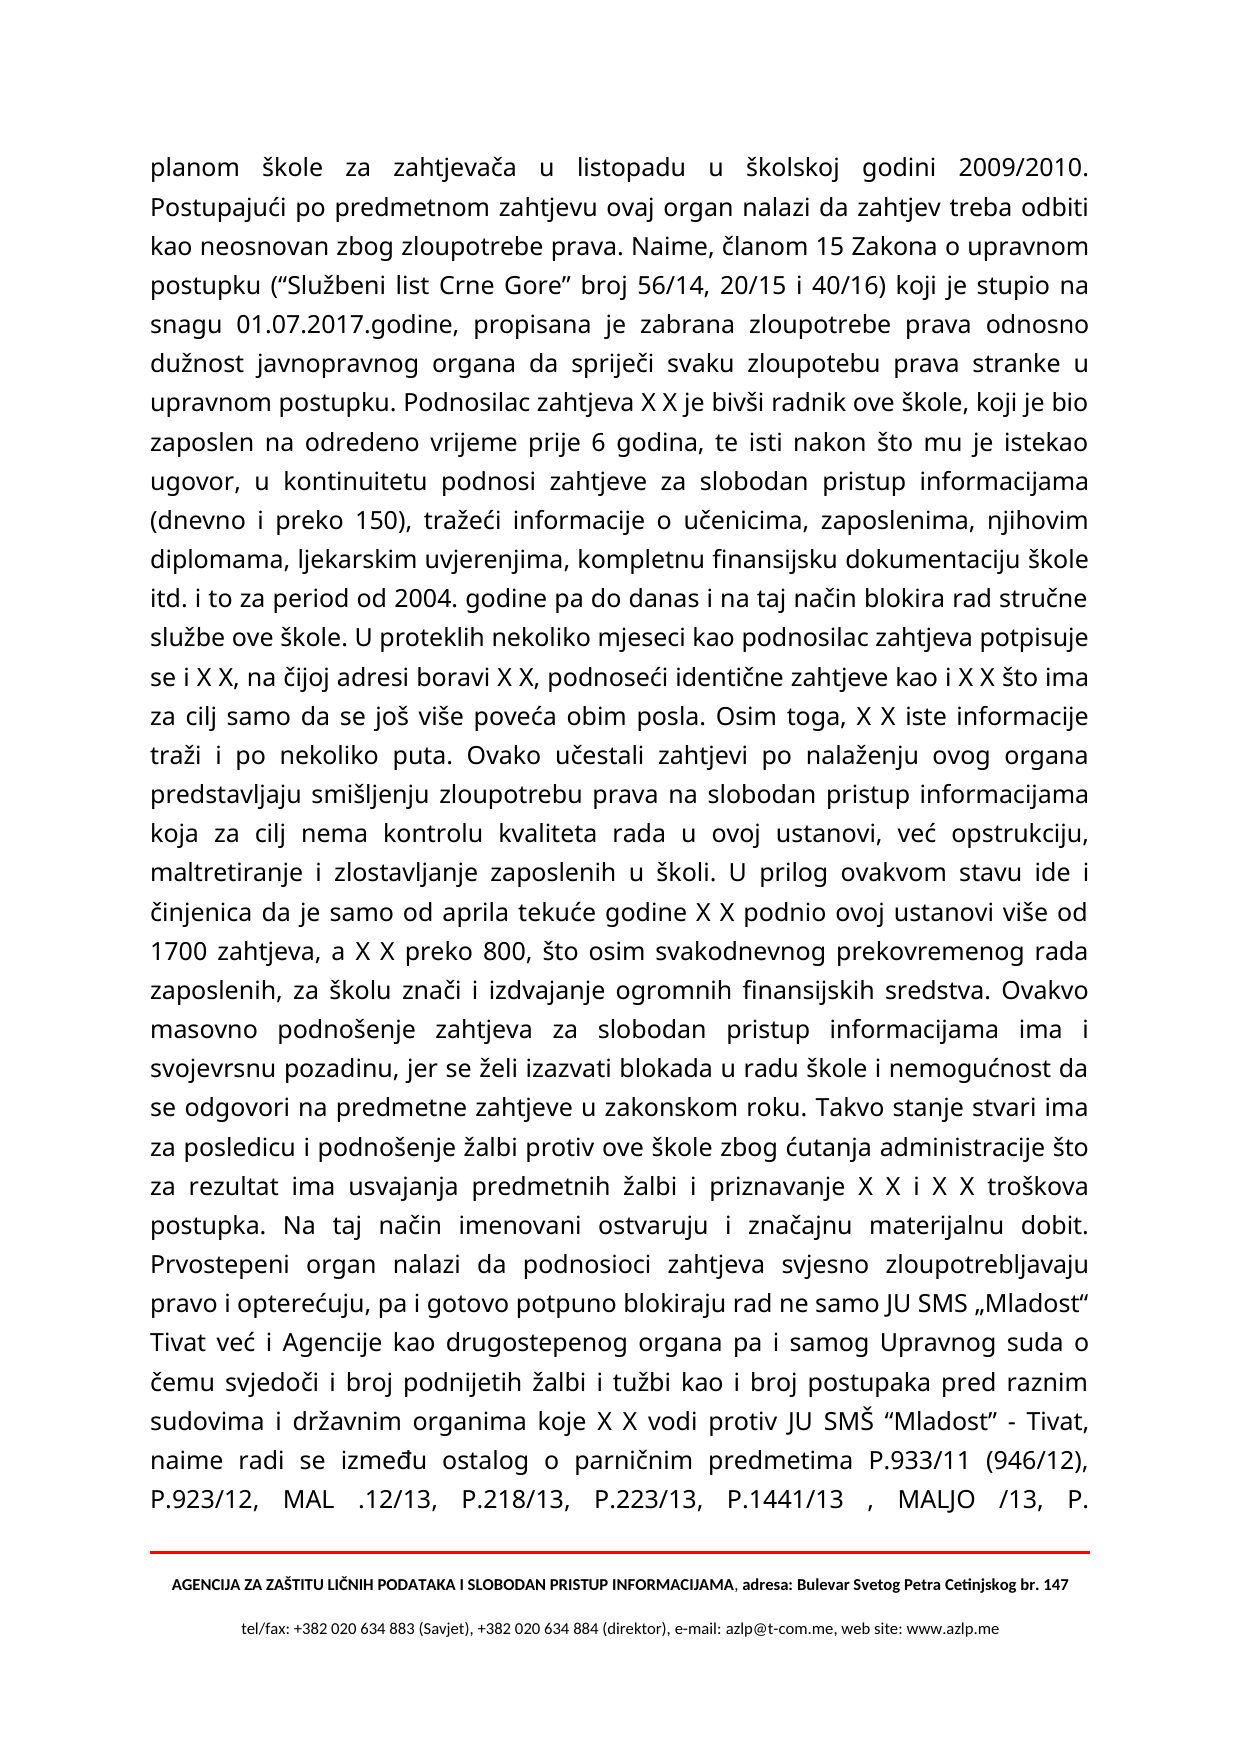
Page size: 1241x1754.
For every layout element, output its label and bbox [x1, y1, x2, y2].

text [150, 150, 1090, 1516]
